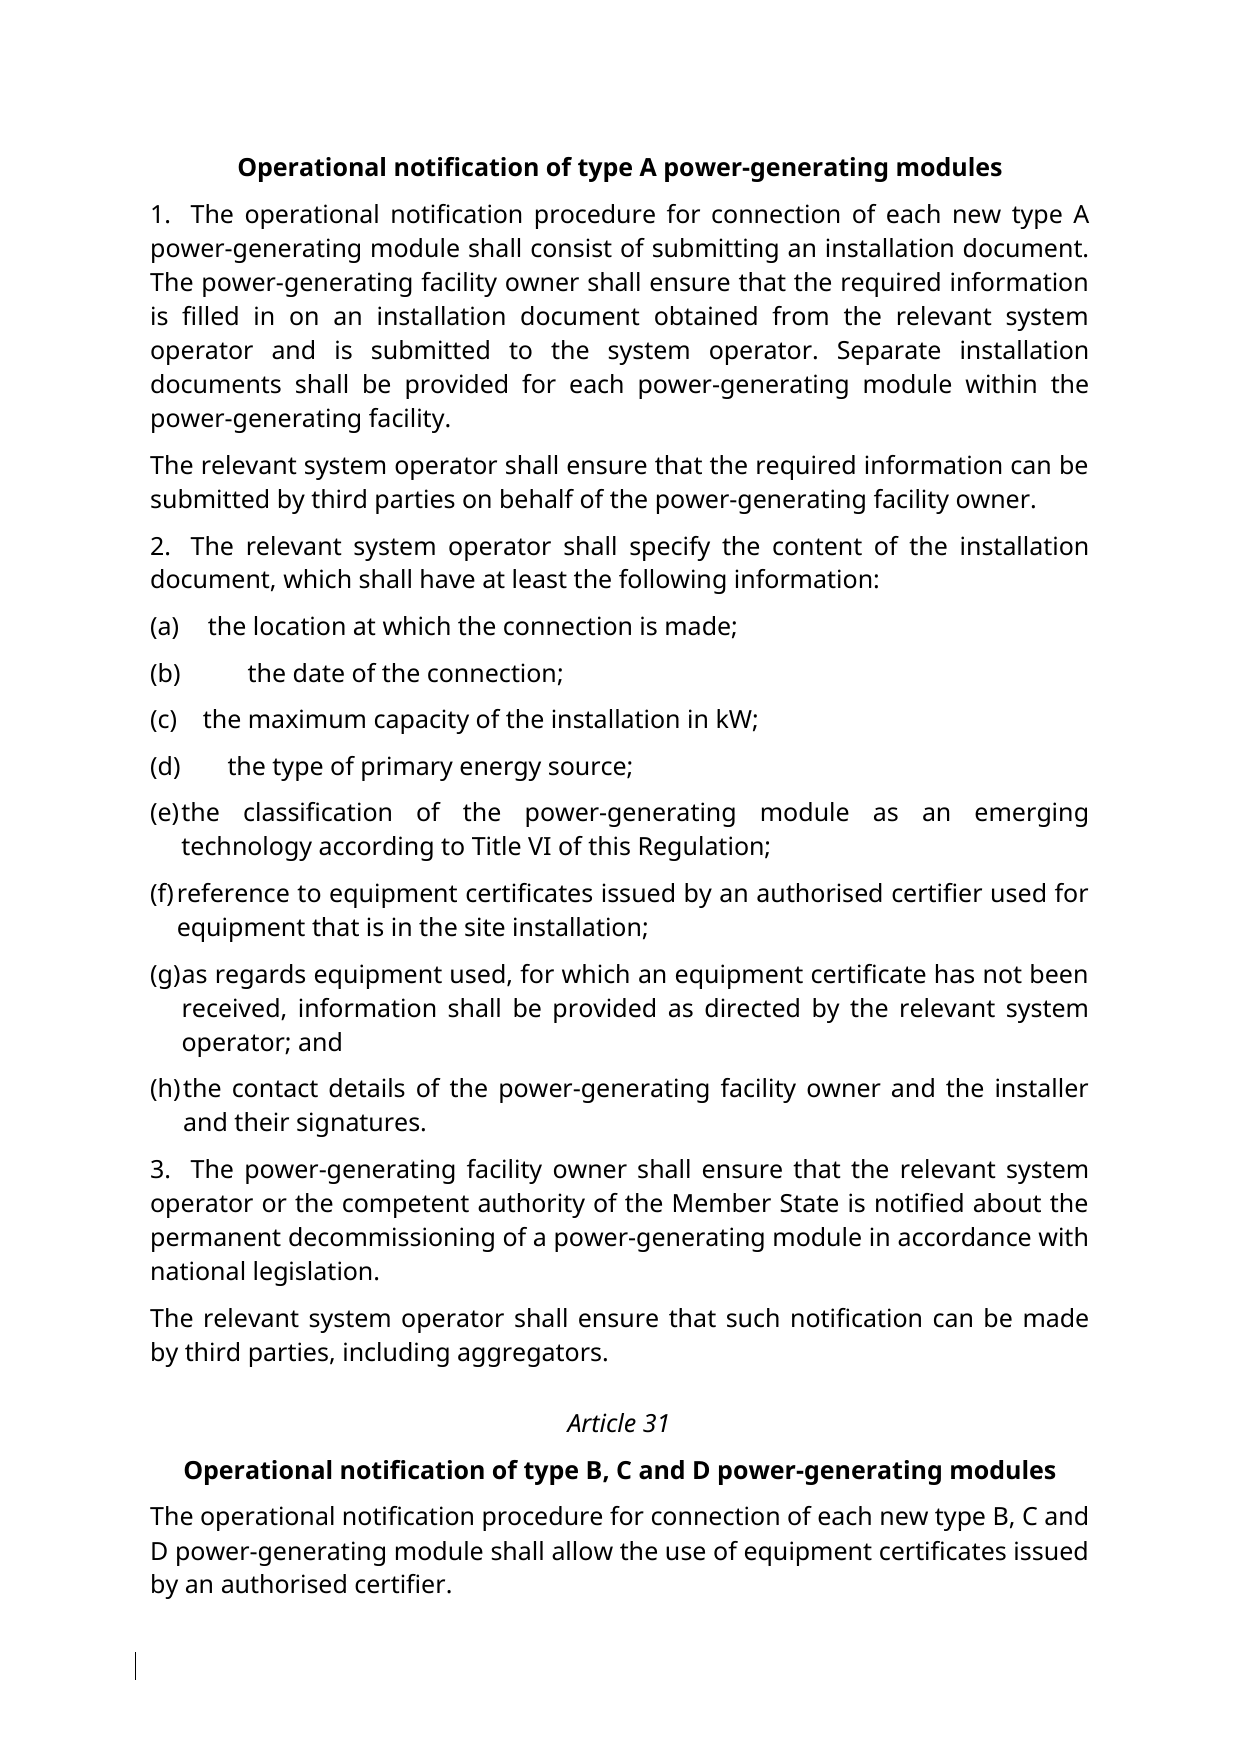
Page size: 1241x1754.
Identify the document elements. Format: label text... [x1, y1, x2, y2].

table_header the contact details of the power-generating facility owner and the installer and their signatures. [183, 1059, 1090, 1139]
text Article 31 [150, 1406, 1090, 1440]
text The operational notification procedure for connection of each new type B, C and D power-generating module shall allow the use of equipment certificates issued by an authorised certifier. [150, 1499, 1090, 1601]
table_header (g) [150, 944, 181, 1058]
table_header the classification of the power-generating module as an emerging technology according to Title VI of this Regulation; [181, 783, 1090, 863]
table_header the date of the connection; [248, 643, 1090, 689]
table_header as regards equipment used, for which an equipment certificate has not been received, information shall be provided as directed by the relevant system operator; and [181, 944, 1090, 1058]
table_header reference to equipment certificates issued by an authorised certifier used for equipment that is in the site installation; [177, 863, 1090, 944]
table_header (d) [150, 736, 227, 782]
text Operational notification of type B, C and D power-generating modules [150, 1452, 1090, 1487]
table_header (c) [150, 689, 203, 736]
table_header (h) [150, 1059, 183, 1139]
text The relevant system operator shall ensure that the required information can be submitted by third parties on behalf of the power-generating facility owner. [150, 447, 1090, 516]
table_header (b) [150, 643, 247, 689]
text The relevant system operator shall ensure that such notification can be made by third parties, including aggregators. [150, 1300, 1090, 1368]
table_header the location at which the connection is made; [208, 596, 1090, 643]
table_header (a) [150, 596, 208, 643]
text Operational notification of type A power-generating modules [150, 150, 1090, 184]
table_header the type of primary energy source; [227, 736, 1090, 782]
text 1. The operational notification procedure for connection of each new type A power-generating module shall consist of submitting an installation document. The power-generating facility owner shall ensure that the required information is filled in on an installation document obtained from the relevant system operator and is submitted to the system operator. Separate installation documents shall be provided for each power-generating module within the power-generating facility. [150, 197, 1090, 435]
table_header the maximum capacity of the installation in kW; [203, 689, 1090, 736]
text 3. The power-generating facility owner shall ensure that the relevant system operator or the competent authority of the Member State is notified about the permanent decommissioning of a power-generating module in accordance with national legislation. [150, 1152, 1090, 1288]
table_header (f) [150, 863, 177, 944]
table_header (e) [150, 783, 181, 863]
text 2. The relevant system operator shall specify the content of the installation document, which shall have at least the following information: [150, 528, 1090, 596]
